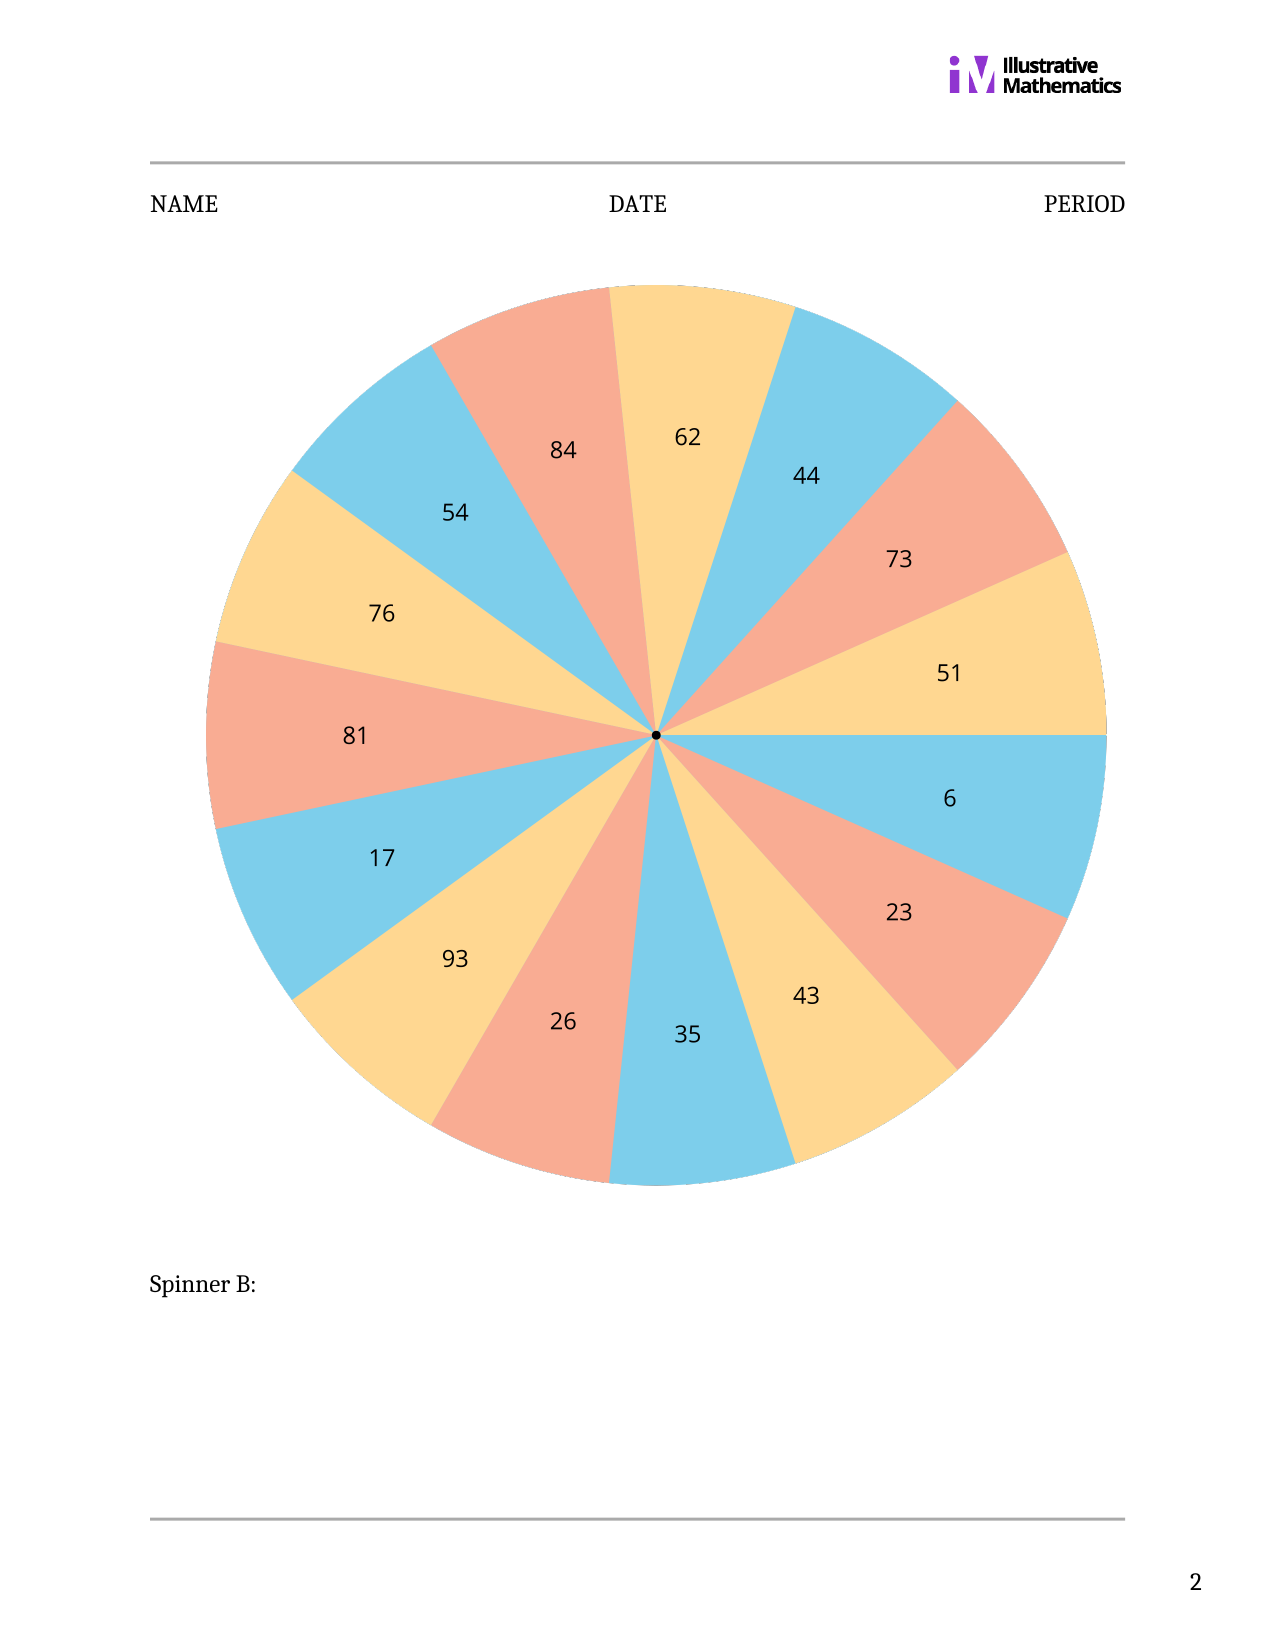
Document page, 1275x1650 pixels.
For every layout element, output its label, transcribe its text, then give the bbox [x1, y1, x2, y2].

text Spinner B: [150, 1241, 1125, 1299]
picture [168, 247, 1144, 1223]
picture [949, 55, 1121, 93]
